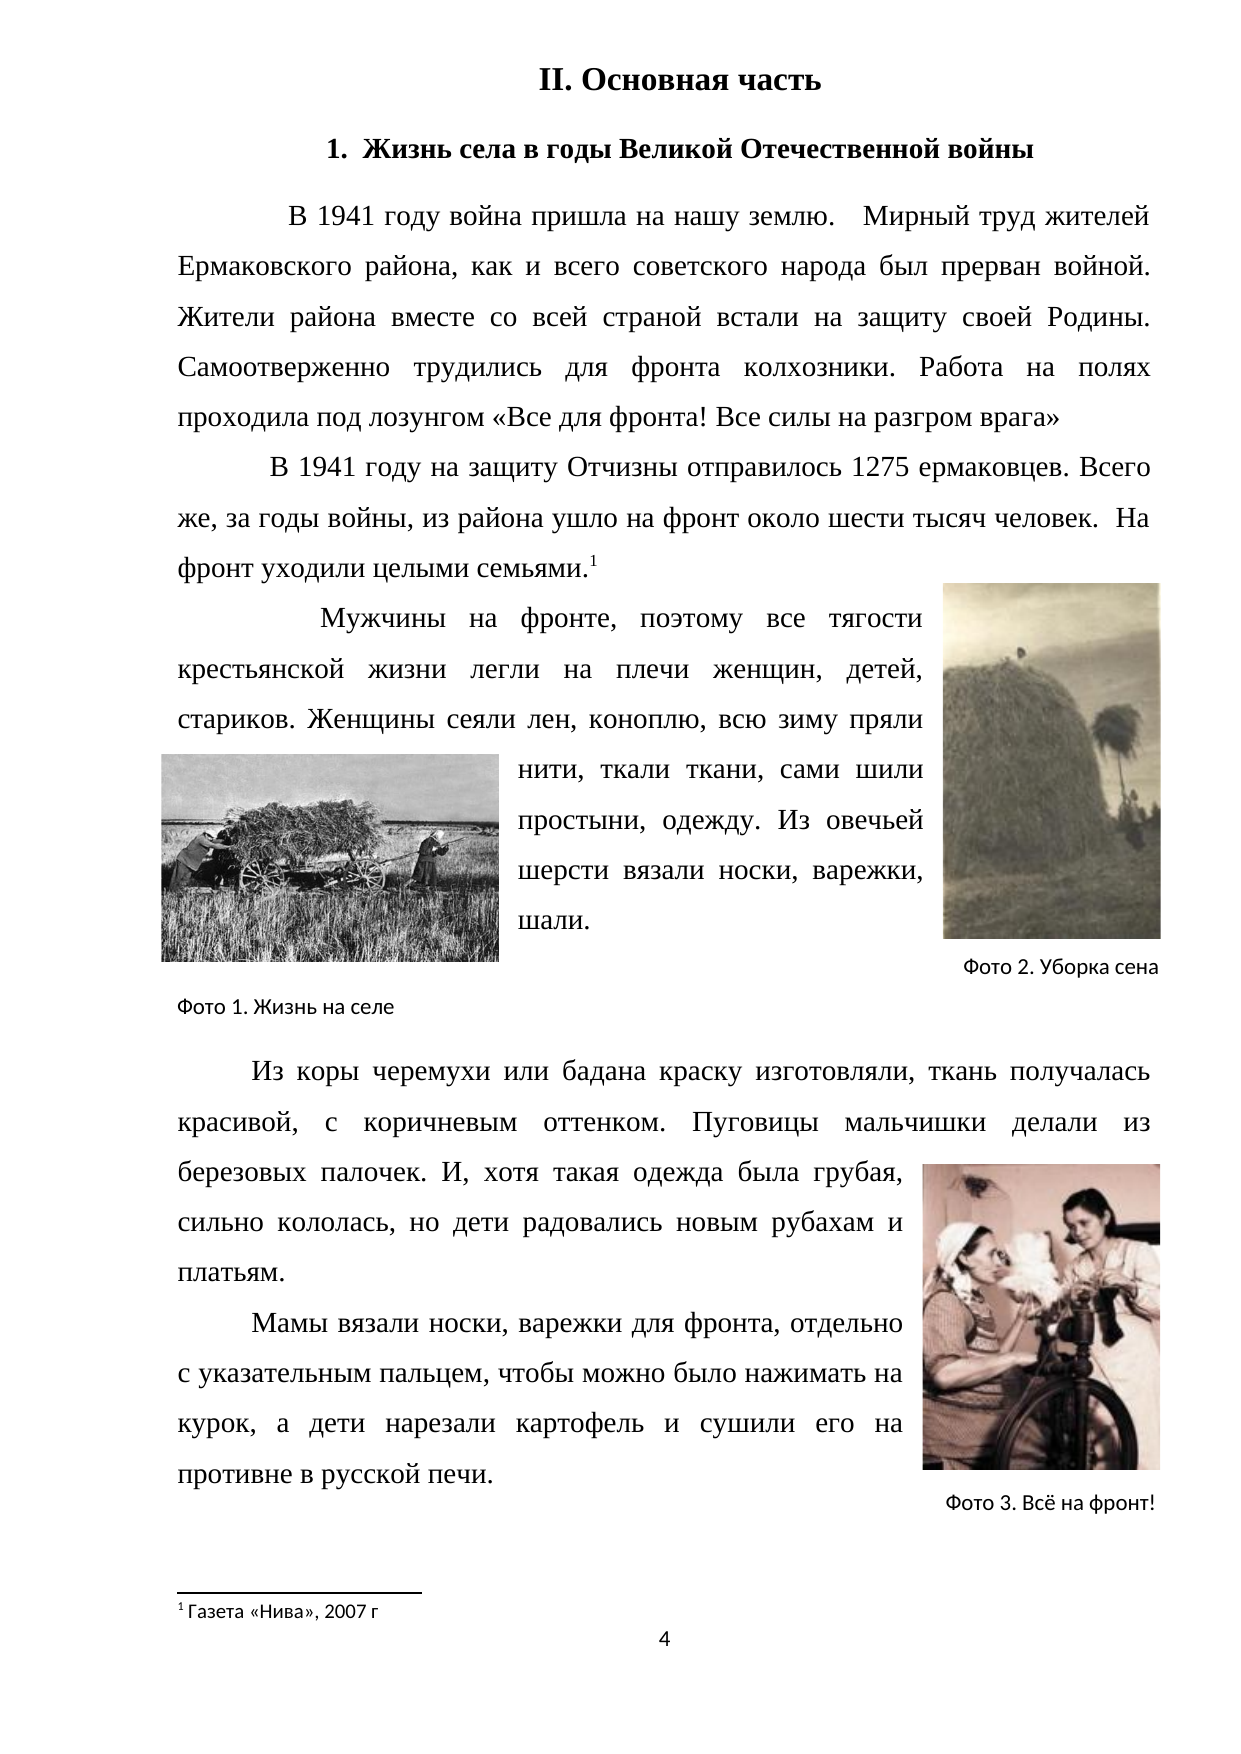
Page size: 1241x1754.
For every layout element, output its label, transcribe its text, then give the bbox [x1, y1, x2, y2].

text Из коры черемухи или бадана краску изготовляли, ткань получалась красивой, с коричневым оттенком. Пуговицы мальчишки делали из березовых палочек. И, хотя такая одежда была грубая, сильно кололась, но дети радовались новым рубахам и платьям. [177, 1053, 1152, 1288]
text В 1941 году война пришла на нашу землю. Мирный труд жителей Ермаковского района, как и всего советского народа был прерван войной. Жители района вместе со всей страной встали на защиту своей Родины. Самоотверженно трудились для фронта колхозники. Работа на полях проходила под лозунгом «Все для фронта! Все силы на разгром врага» [177, 198, 1152, 433]
text II. Основная часть [177, 59, 1152, 97]
picture [922, 1164, 1160, 1467]
text В 1941 году на защиту Отчизны отправилось 1275 ермаковцев. Всего же, за годы войны, из района ушло на фронт около шести тысяч человек. На фронт уходили целыми семьями. [177, 449, 1152, 584]
text Мужчины на фронте, поэтому все тягости крестьянской жизни легли на плечи женщин, детей, стариков. Женщины сеяли лен, коноплю, всю зиму пряли нити, ткали ткани, сами шили простыни, одежду. Из овечьей шерсти вязали носки, варежки, шали. [177, 601, 942, 936]
picture [942, 583, 1161, 937]
text 1. Жизнь села в годы Великой Отечественной войны [177, 131, 1152, 164]
picture [161, 754, 499, 961]
text Мамы вязали носки, варежки для фронта, отдельно с указательным пальцем, чтобы можно было нажимать на курок, а дети нарезали картофель и сушили его на противне в русской печи. [177, 1305, 1152, 1489]
